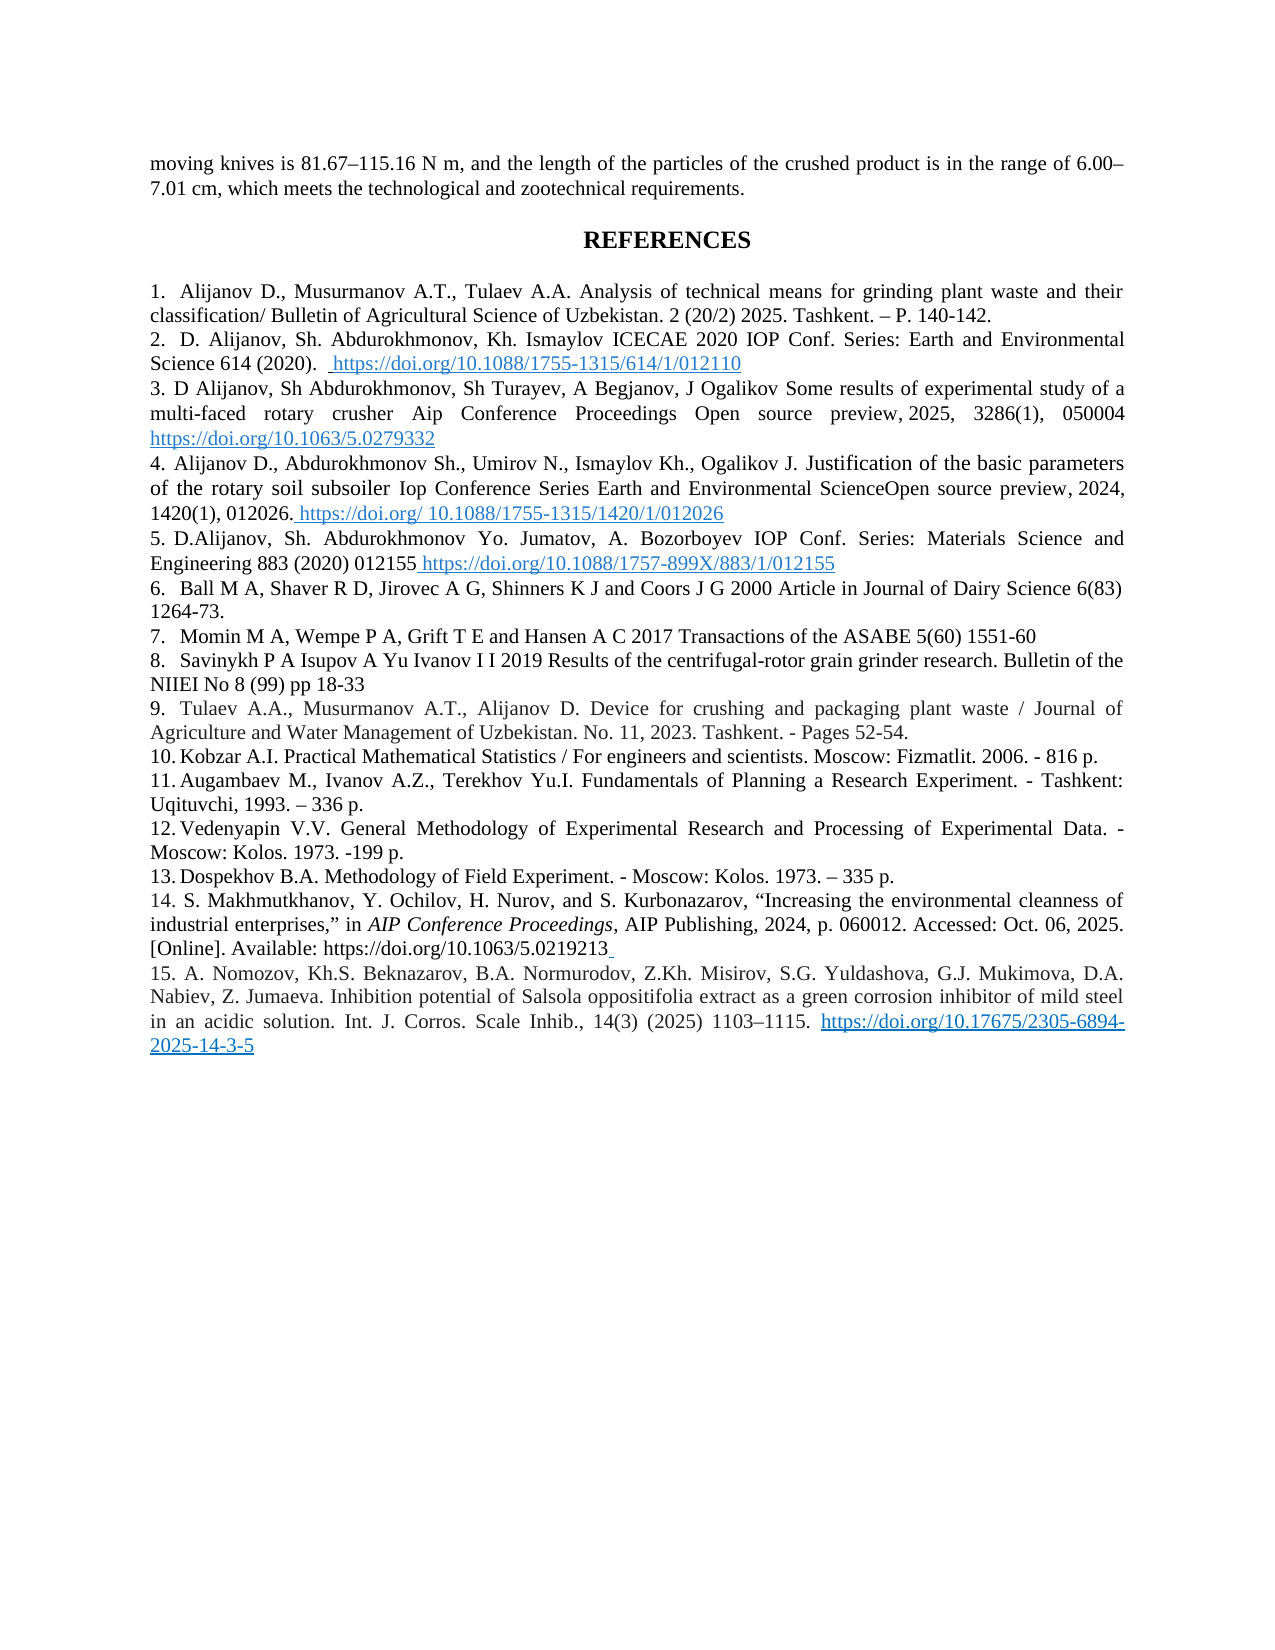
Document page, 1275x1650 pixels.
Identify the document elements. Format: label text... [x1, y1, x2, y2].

list D. Alijanov, Sh. Abdurokhmonov, Kh. Ismaylov ICECAE 2020 IOP Conf. Series: Earth and Environmental Science 614 (2020). https://doi.org/10.1088/1755-1315/614/1/012110 [150, 327, 1125, 375]
list Augambaev M., Ivanov A.Z., Terekhov Yu.I. Fundamentals of Planning a Research Experiment. - Tashkent: Uqituvchi, 1993. – 336 p. [150, 768, 1125, 816]
list D.Аlijanov, Sh. Abdurokhmonov Yo. Jumatov, A. Bozorboyev IOP Conf. Series: Materials Science and Engineering 883 (2020) 012155 https://doi.org/10.1088/1757-899X/883/1/012155 [150, 525, 1125, 575]
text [150, 150, 1125, 200]
list Ball M A, Shaver R D, Jirovec A G, Shinners K J and Coors J G 2000 Article in Journal of Dairy Science 6(83) 1264-73. [150, 575, 1125, 623]
text REFERENCES [150, 225, 1125, 254]
list Kobzar A.I. Practical Mathematical Statistics / For engineers and scientists. Moscow: Fizmatlit. 2006. - 816 p. [150, 744, 1125, 768]
list Tulaev A.A., Musurmanov A.T., Alijanov D. Device for crushing and packaging plant waste / Journal of Agriculture and Water Management of Uzbekistan. No. 11, 2023. Tashkent. - Pages 52-54. [150, 696, 1125, 744]
list Alijanov D., Musurmanov A.T., Tulaev A.A. Analysis of technical means for grinding plant waste and their classification/ Bulletin of Agricultural Science of Uzbekistan. 2 (20/2) 2025. Tashkent. – P. 140-142. [150, 279, 1125, 327]
list Alijanov D., Abdurokhmonov Sh., Umirov N., Ismaylov Kh., Ogalikov J. Justification of the basic parameters of the rotary soil subsoiler Iop Conference Series Earth and Environmental ScienceOpen source preview, 2024, 1420(1), 012026. https://doi.org/ 10.1088/1755-1315/1420/1/012026 [150, 450, 1125, 525]
list Dospekhov B.A. Methodology of Field Experiment. - Moscow: Kolos. 1973. – 335 p. [150, 864, 1125, 888]
list Vedenyapin V.V. General Methodology of Experimental Research and Processing of Experimental Data. - Moscow: Kolos. 1973. -199 p. [150, 816, 1125, 864]
list D Alijanov, Sh Abdurokhmonov, Sh Turayev, A Begjanov, J Ogalikov Some results of experimental study of a multi-faced rotary crusher Aip Conference Proceedings Open source preview, 2025, 3286(1), 050004 https://doi.org/10.1063/5.0279332 [150, 375, 1125, 450]
list Savinykh P A Isupov A Yu Ivanov I I 2019 Results of the centrifugal-rotor grain grinder research. Bulletin of the NIIEI No 8 (99) pp 18-33 [150, 648, 1125, 696]
list Momin M A, Wempe P A, Grift T E and Hansen A C 2017 Transactions of the ASABE 5(60) 1551-60 [150, 623, 1125, 648]
list 14. S. Makhmutkhanov, Y. Ochilov, H. Nurov, and S. Kurbonazarov, “Increasing the environmental cleanness of industrial enterprises,” in AIP Conference Proceedings, AIP Publishing, 2024, p. 060012. Accessed: Oct. 06, 2025. [Online]. Available: https://doi.org/10.1063/5.0219213 [150, 888, 1125, 960]
list 15. A. Nomozov, Kh.S. Beknazarov, B.A. Normurodov, Z.Kh. Misirov, S.G. Yuldashova, G.J. Mukimova, D.A. Nabiev, Z. Jumaeva. Inhibition potential of Salsola oppositifolia extract as a green corrosion inhibitor of mild steel in an acidic solution. Int. J. Corros. Scale Inhib., 14(3) (2025) 1103–1115. https://doi.org/10.17675/2305-6894-2025-14-3-5 [150, 960, 1125, 1057]
